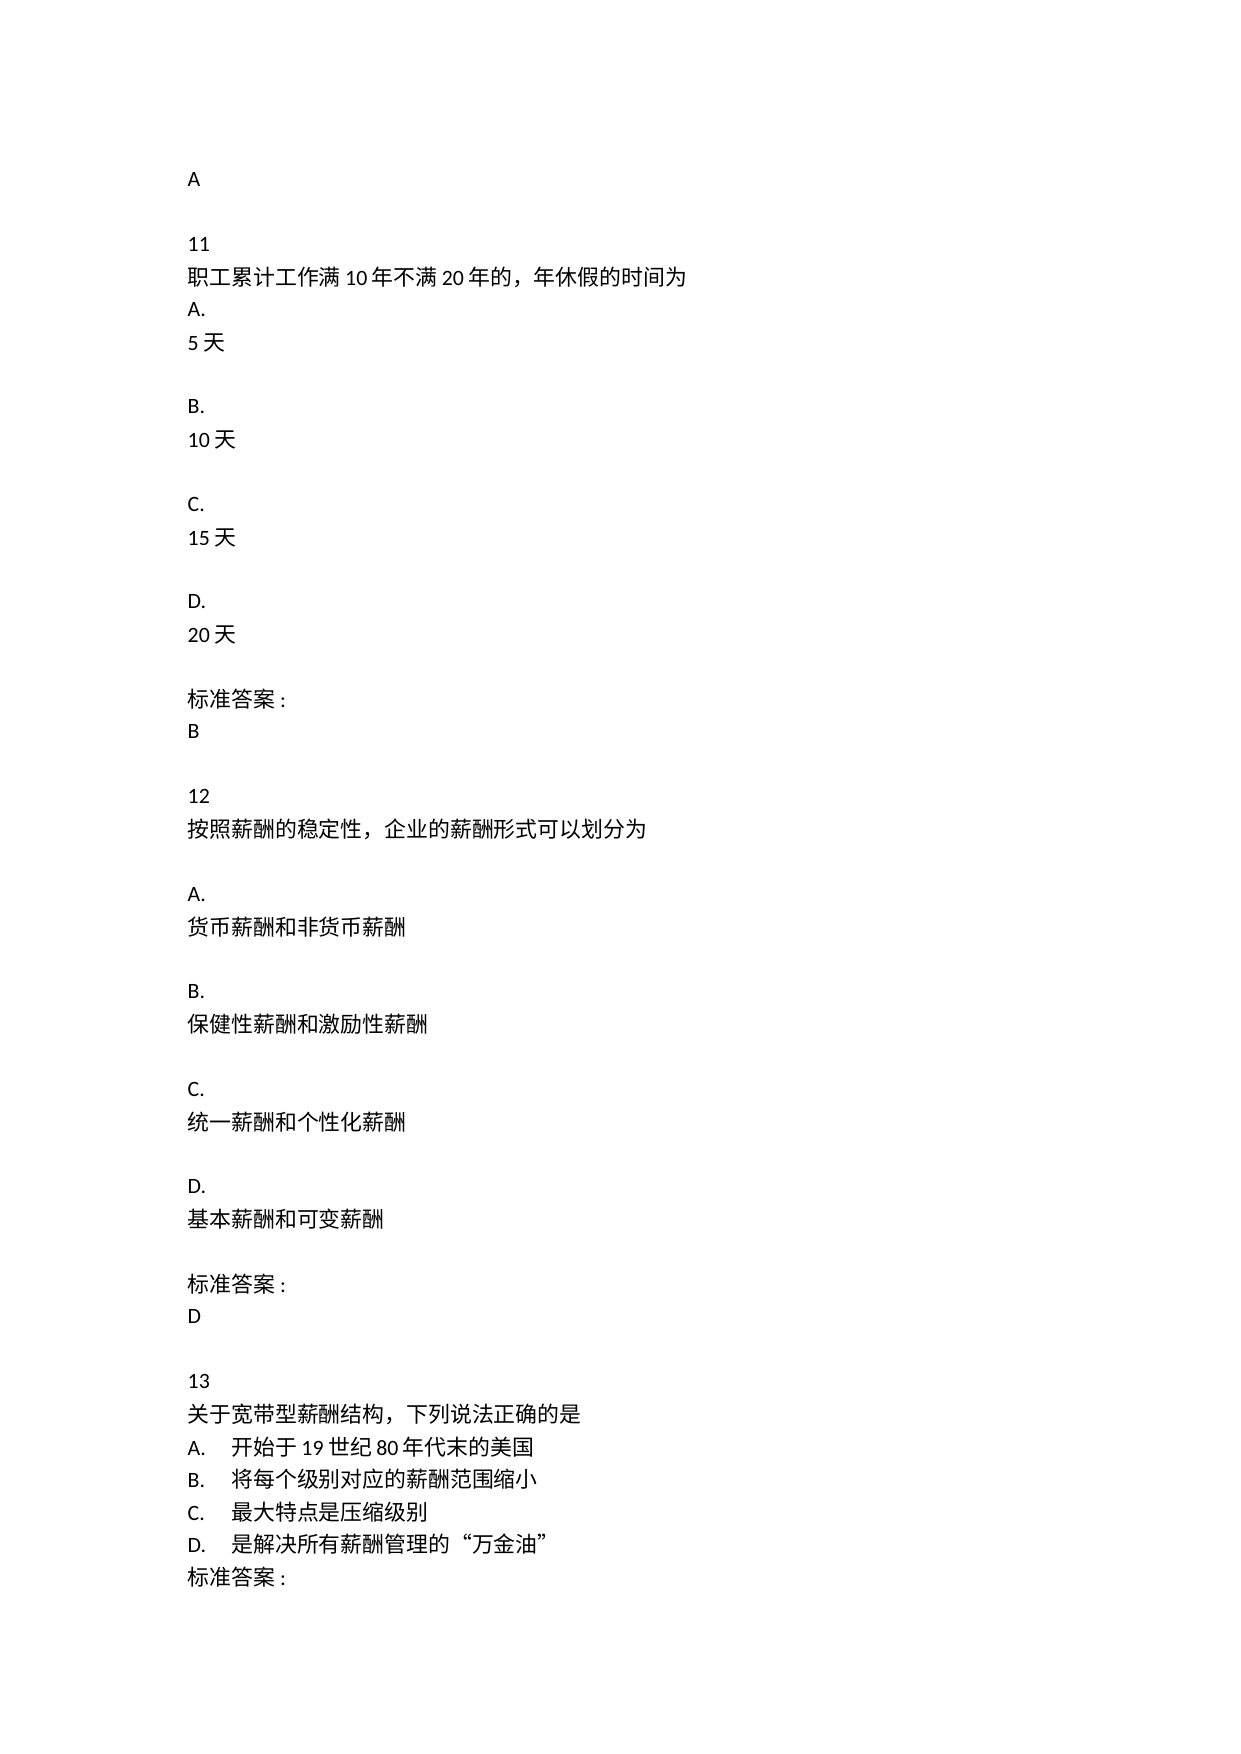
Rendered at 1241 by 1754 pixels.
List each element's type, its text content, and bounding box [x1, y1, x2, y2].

text 13 [187, 1364, 1053, 1397]
text 11 [187, 227, 1053, 259]
text C. 最大特点是压缩级别 [187, 1494, 1053, 1527]
text 15天 [187, 519, 1053, 552]
text B. [187, 974, 1053, 1007]
text 5天 [187, 324, 1053, 357]
text 货币薪酬和非货币薪酬 [187, 909, 1053, 942]
text A [187, 162, 1053, 194]
text A. [187, 292, 1053, 324]
text 标准答案 : [187, 1559, 1053, 1592]
text B. [187, 389, 1053, 422]
text 12 [187, 779, 1053, 812]
text 基本薪酬和可变薪酬 [187, 1202, 1053, 1234]
text D. 是解决所有薪酬管理的“万金油” [187, 1527, 1053, 1559]
text C. [187, 487, 1053, 519]
text 职工累计工作满10年不满20年的，年休假的时间为 [187, 259, 1053, 292]
text 10天 [187, 422, 1053, 454]
text D. [187, 1169, 1053, 1202]
text 20天 [187, 617, 1053, 649]
text D. [187, 584, 1053, 617]
text A. [187, 877, 1053, 909]
text C. [187, 1072, 1053, 1104]
text 按照薪酬的稳定性，企业的薪酬形式可以划分为 [187, 812, 1053, 844]
text 标准答案 : [187, 682, 1053, 714]
text 关于宽带型薪酬结构，下列说法正确的是 [187, 1397, 1053, 1429]
text A. 开始于19世纪80年代末的美国 [187, 1429, 1053, 1462]
text 统一薪酬和个性化薪酬 [187, 1104, 1053, 1137]
text 标准答案 : [187, 1267, 1053, 1299]
text B [187, 714, 1053, 747]
text B. 将每个级别对应的薪酬范围缩小 [187, 1462, 1053, 1494]
text 保健性薪酬和激励性薪酬 [187, 1007, 1053, 1039]
text D [187, 1299, 1053, 1332]
